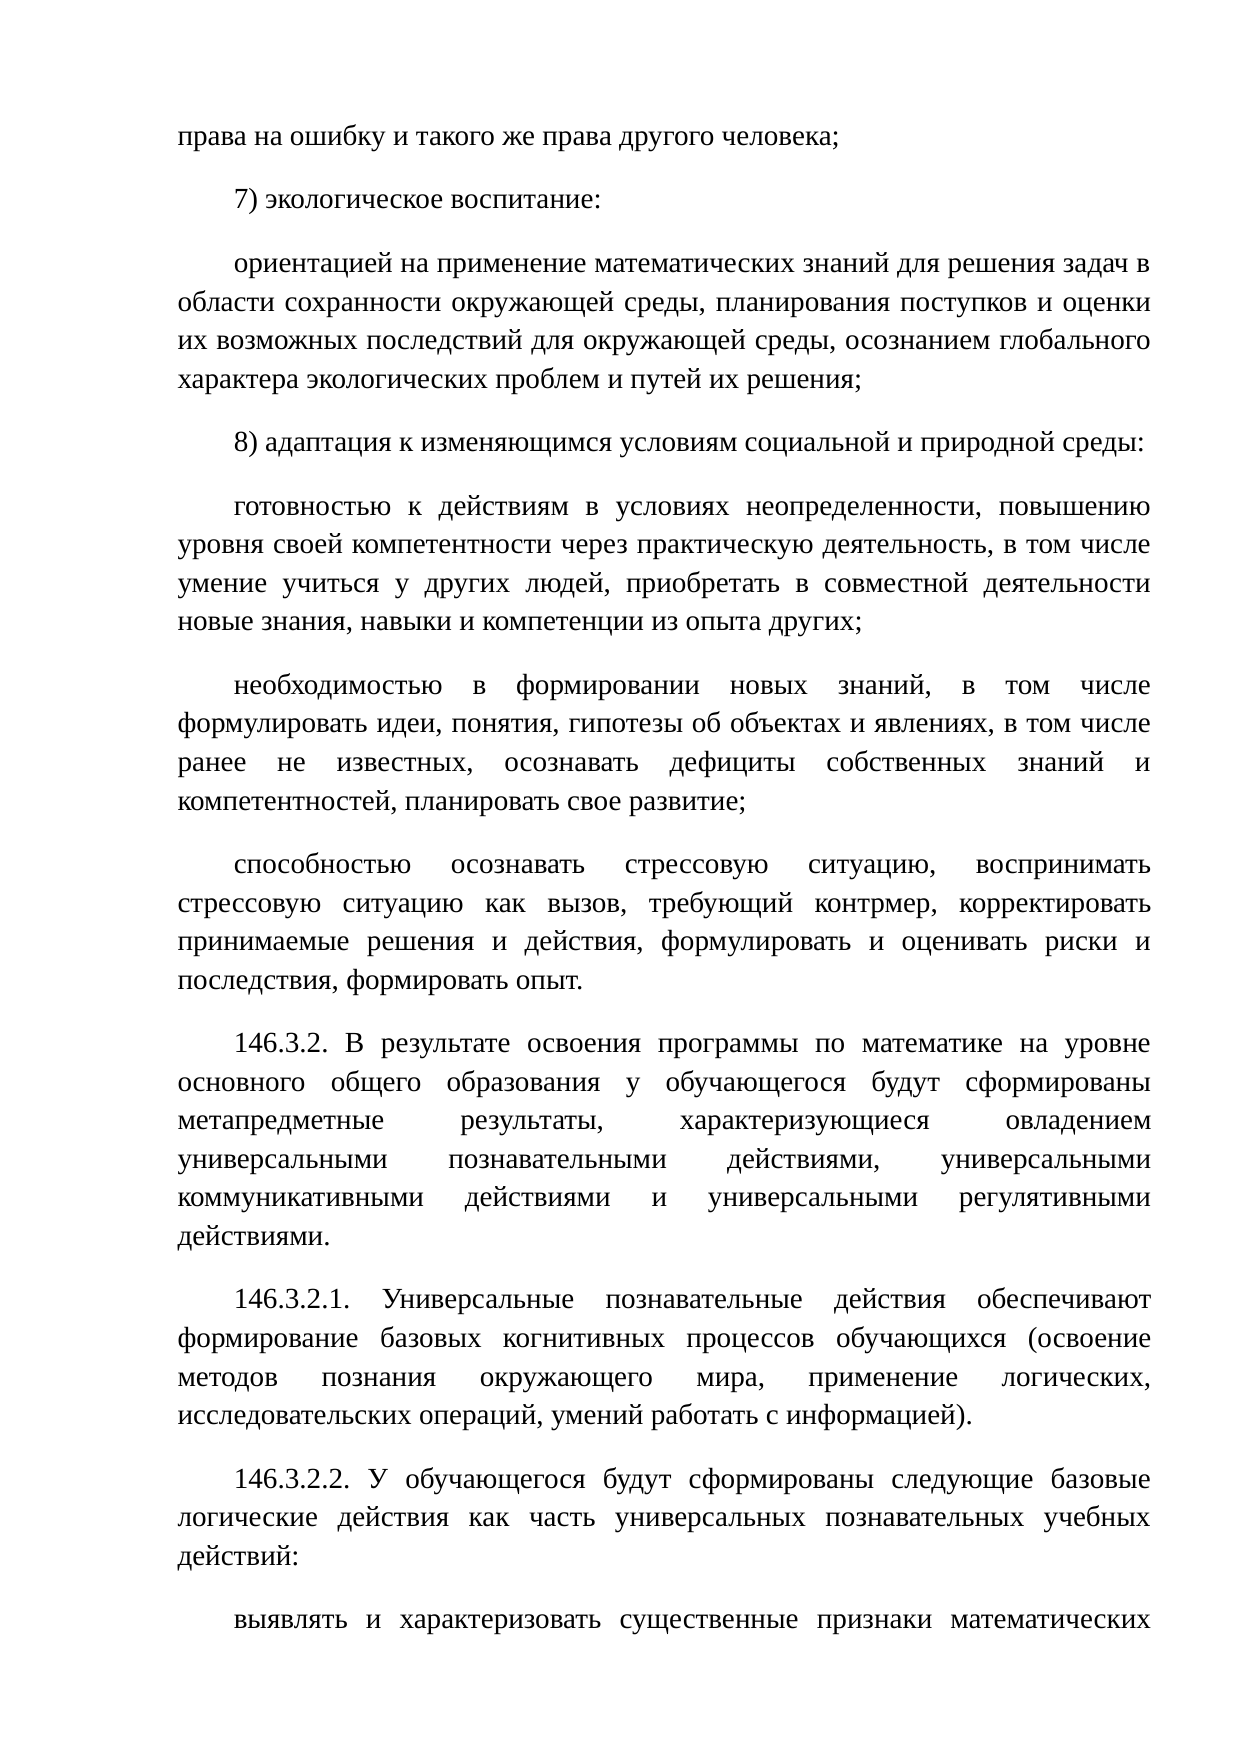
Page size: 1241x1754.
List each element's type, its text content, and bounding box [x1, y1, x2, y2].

text 146.3.2.2. У обучающегося будут сформированы следующие базовые логические действия как часть универсальных познавательных учебных действий: [177, 1461, 1152, 1571]
text 8) адаптация к изменяющимся условиям социальной и природной среды: [177, 424, 1152, 458]
text способностью осознавать стрессовую ситуацию, воспринимать стрессовую ситуацию как вызов, требующий контрмер, корректировать принимаемые решения и действия, формулировать и оценивать риски и последствия, формировать опыт. [177, 846, 1152, 995]
text 146.3.2. В результате освоения программы по математике на уровне основного общего образования у обучающегося будут сформированы метапредметные результаты, характеризующиеся овладением универсальными познавательными действиями, универсальными коммуникативными действиями и универсальными регулятивными действиями. [177, 1025, 1152, 1252]
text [177, 118, 1152, 152]
text 146.3.2.1. Универсальные познавательные действия обеспечивают формирование базовых когнитивных процессов обучающихся (освоение методов познания окружающего мира, применение логических, исследовательских операций, умений работать с информацией). [177, 1282, 1152, 1431]
text готовностью к действиям в условиях неопределенности, повышению уровня своей компетентности через практическую деятельность, в том числе умение учиться у других людей, приобретать в совместной деятельности новые знания, навыки и компетенции из опыта других; [177, 488, 1152, 637]
text ориентацией на применение математических знаний для решения задач в области сохранности окружающей среды, планирования поступков и оценки их возможных последствий для окружающей среды, осознанием глобального характера экологических проблем и путей их решения; [177, 245, 1152, 394]
text необходимостью в формировании новых знаний, в том числе формулировать идеи, понятия, гипотезы об объектах и явлениях, в том числе ранее не известных, осознавать дефициты собственных знаний и компетентностей, планировать свое развитие; [177, 667, 1152, 816]
text 7) экологическое воспитание: [177, 182, 1152, 215]
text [177, 1601, 1152, 1635]
